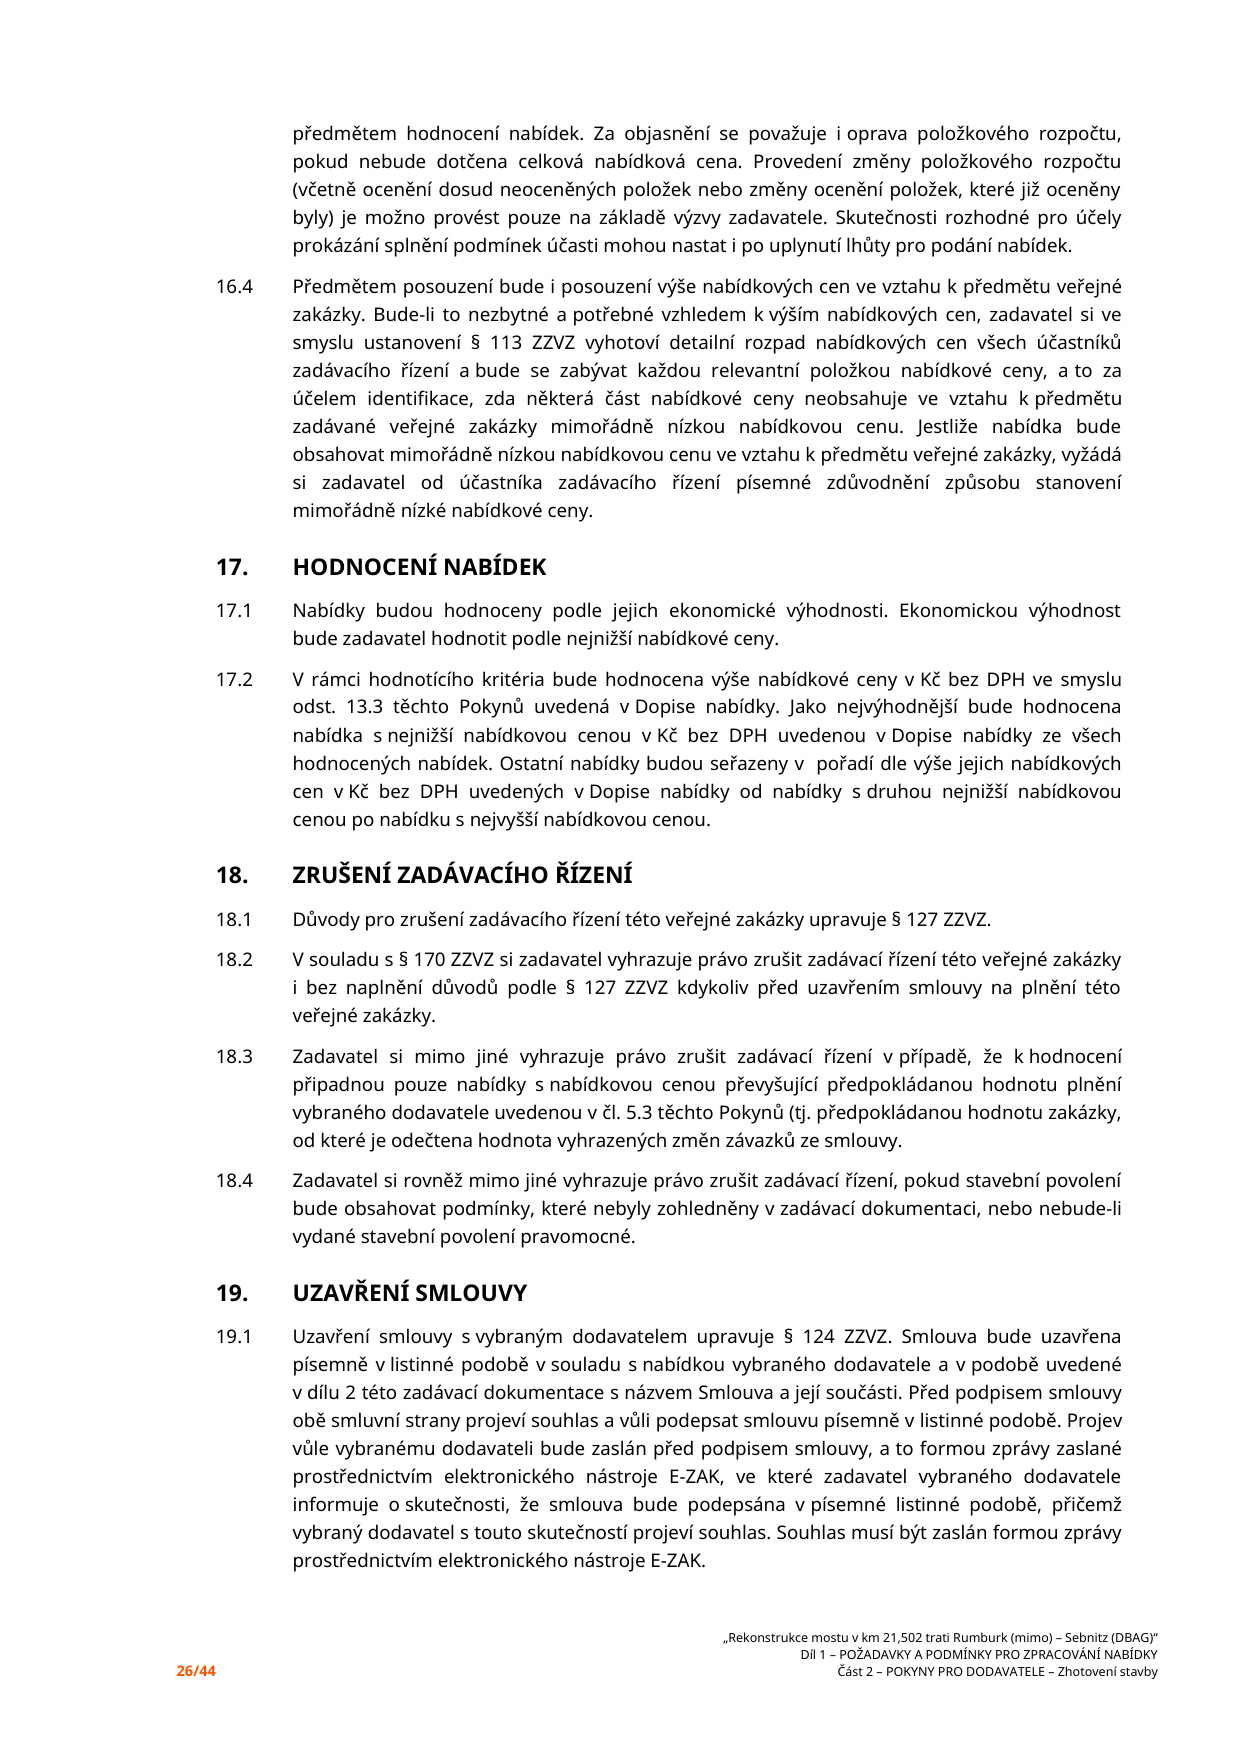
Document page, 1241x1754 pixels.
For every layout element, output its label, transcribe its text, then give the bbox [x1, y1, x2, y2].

text ZRUŠENÍ ZADÁVACÍHO ŘÍZENÍ [216, 859, 1122, 890]
text HODNOCENÍ NABÍDEK [216, 550, 1122, 582]
text Uzavření smlouvy s vybraným dodavatelem upravuje § 124 ZZVZ. Smlouva bude uzavřena písemně v listinné podobě v souladu s nabídkou vybraného dodavatele a v podobě uvedené v dílu 2 této zadávací dokumentace s názvem Smlouva a její součásti. Před podpisem smlouvy obě smluvní strany projeví souhlas a vůli podepsat smlouvu písemně v listinné podobě. Projev vůle vybranému dodavateli bude zaslán před podpisem smlouvy, a to formou zprávy zaslané prostřednictvím elektronického nástroje E-ZAK, ve které zadavatel vybraného dodavatele informuje o skutečnosti, že smlouva bude podepsána v písemné listinné podobě, přičemž vybraný dodavatel s touto skutečností projeví souhlas. Souhlas musí být zaslán formou zprávy prostřednictvím elektronického nástroje E-ZAK. [216, 1323, 1122, 1573]
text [216, 121, 1122, 258]
text Zadavatel si rovněž mimo jiné vyhrazuje právo zrušit zadávací řízení, pokud stavební povolení bude obsahovat podmínky, které nebyly zohledněny v zadávací dokumentaci, nebo nebude-li vydané stavební povolení pravomocné. [216, 1167, 1122, 1249]
text Důvody pro zrušení zadávacího řízení této veřejné zakázky upravuje § 127 ZZVZ. [216, 906, 1122, 931]
text Předmětem posouzení bude i posouzení výše nabídkových cen ve vztahu k předmětu veřejné zakázky. Bude-li to nezbytné a potřebné vzhledem k výším nabídkových cen, zadavatel si ve smyslu ustanovení § 113 ZZVZ vyhotoví detailní rozpad nabídkových cen všech účastníků zadávacího řízení a bude se zabývat každou relevantní položkou nabídkové ceny, a to za účelem identifikace, zda některá část nabídkové ceny neobsahuje ve vztahu k předmětu zadávané veřejné zakázky mimořádně nízkou nabídkovou cenu. Jestliže nabídka bude obsahovat mimořádně nízkou nabídkovou cenu ve vztahu k předmětu veřejné zakázky, vyžádá si zadavatel od účastníka zadávacího řízení písemné zdůvodnění způsobu stanovení mimořádně nízké nabídkové ceny. [216, 273, 1122, 523]
text V souladu s § 170 ZZVZ si zadavatel vyhrazuje právo zrušit zadávací řízení této veřejné zakázky i bez naplnění důvodů podle § 127 ZZVZ kdykoliv před uzavřením smlouvy na plnění této veřejné zakázky. [216, 946, 1122, 1028]
text Nabídky budou hodnoceny podle jejich ekonomické výhodnosti. Ekonomickou výhodnost bude zadavatel hodnotit podle nejnižší nabídkové ceny. [216, 597, 1122, 651]
text Zadavatel si mimo jiné vyhrazuje právo zrušit zadávací řízení v případě, že k hodnocení připadnou pouze nabídky s nabídkovou cenou převyšující předpokládanou hodnotu plnění vybraného dodavatele uvedenou v čl. 5.3 těchto Pokynů (tj. předpokládanou hodnotu zakázky, od které je odečtena hodnota vyhrazených změn závazků ze smlouvy. [216, 1043, 1122, 1152]
text V rámci hodnotícího kritéria bude hodnocena výše nabídkové ceny v Kč bez DPH ve smyslu odst. 13.3 těchto Pokynů uvedená v Dopise nabídky. Jako nejvýhodnější bude hodnocena nabídka s nejnižší nabídkovou cenou v Kč bez DPH uvedenou v Dopise nabídky ze všech hodnocených nabídek. Ostatní nabídky budou seřazeny v pořadí dle výše jejich nabídkových cen v Kč bez DPH uvedených v Dopise nabídky od nabídky s druhou nejnižší nabídkovou cenou po nabídku s nejvyšší nabídkovou cenou. [216, 666, 1122, 831]
text UZAVŘENÍ SMLOUVY [216, 1277, 1122, 1308]
